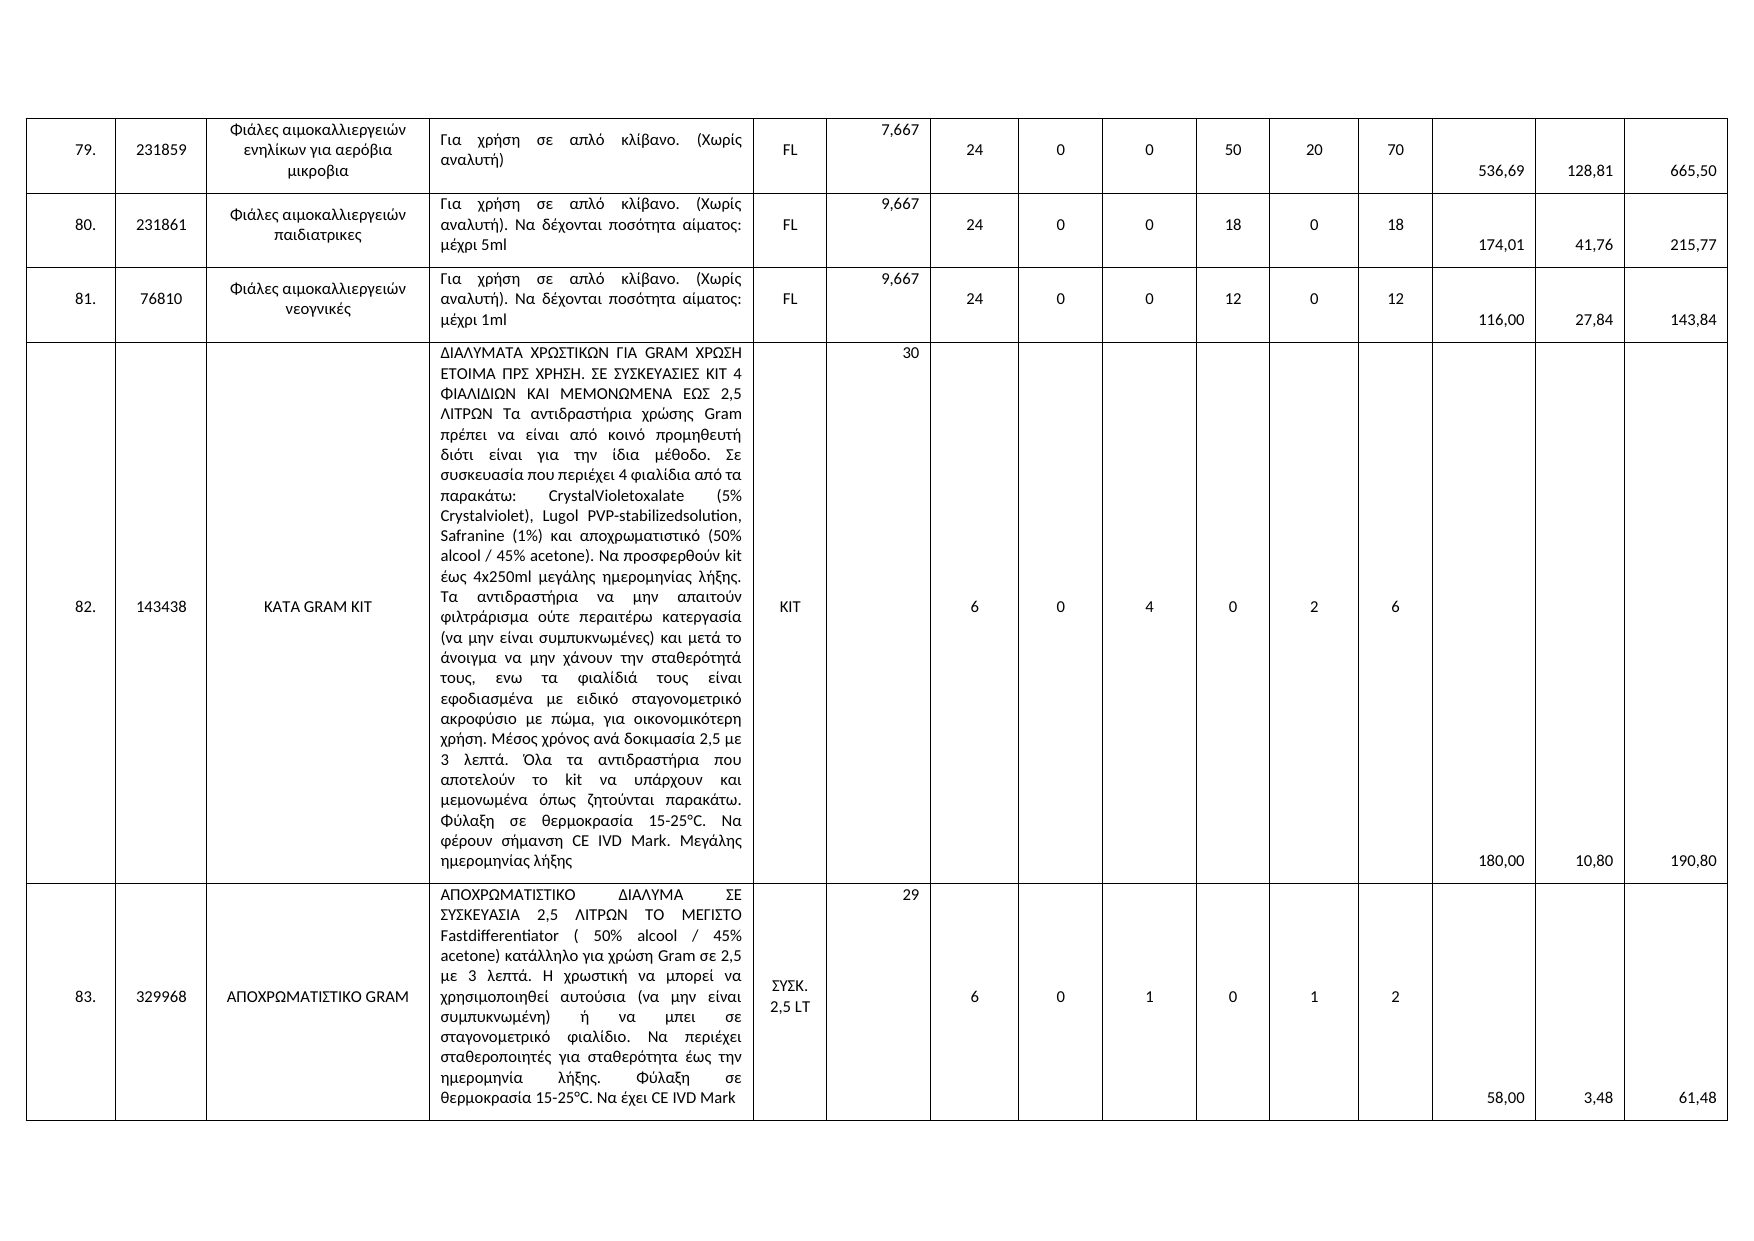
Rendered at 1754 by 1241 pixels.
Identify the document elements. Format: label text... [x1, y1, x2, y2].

table_cell 0 [1103, 268, 1196, 342]
table_cell ΚΙΤ [754, 343, 826, 883]
table_cell 128,81 [1536, 119, 1624, 193]
table_cell 0 [1103, 119, 1196, 193]
table_cell 0 [1270, 194, 1358, 267]
table_cell 0 [1019, 268, 1102, 342]
table_cell Για χρήση σε απλό κλίβανο. (Χωρίς αναλυτή). Να δέχονται ποσότητα αίματος: μέχρι 1ml [430, 268, 753, 342]
table_cell [27, 119, 115, 193]
table_cell Για χρήση σε απλό κλίβανο. (Χωρίς αναλυτή). Να δέχονται ποσότητα αίματος: μέχρι 5ml [430, 194, 753, 267]
table_cell 9,667 [827, 268, 930, 342]
table_cell 7,667 [827, 119, 930, 193]
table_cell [430, 119, 753, 193]
table_cell 143438 [116, 343, 206, 883]
table_cell 6 [1359, 343, 1432, 883]
table_cell [27, 884, 115, 1120]
table_cell 24 [931, 268, 1018, 342]
table_cell 0 [1270, 268, 1358, 342]
table_cell 61,48 [1625, 884, 1727, 1120]
table_cell FL [754, 194, 826, 267]
table_cell 0 [1019, 119, 1102, 193]
table_cell 30 [827, 343, 930, 883]
table_cell 0 [1197, 343, 1269, 883]
table_cell FL [754, 268, 826, 342]
table_cell 24 [931, 194, 1018, 267]
table_cell 231859 [116, 119, 206, 193]
table_cell 174,01 [1433, 194, 1535, 267]
table_cell 536,69 [1433, 119, 1535, 193]
table_cell 4 [1103, 343, 1196, 883]
table_cell 10,80 [1536, 343, 1624, 883]
table_cell 665,50 [1625, 119, 1727, 193]
table_cell 1 [1103, 884, 1196, 1120]
table_cell 0 [1103, 194, 1196, 267]
table_cell [27, 343, 115, 883]
table_cell 6 [931, 884, 1018, 1120]
table_cell 0 [1019, 343, 1102, 883]
table_cell ΑΠΟΧΡΩΜΑΤΙΣΤΙΚΟ ΔΙΑΛΥΜΑ ΣΕ ΣΥΣΚΕΥΑΣΙΑ 2,5 ΛΙΤΡΩΝ ΤΟ ΜΕΓΙΣΤΟ Fastdifferentiator ( 50% alcool / 45% acetone) κατάλληλο για χρώση Gram σε 2,5 με 3 λεπτά. Η χρωστική να μπορεί να χρησιμοποιηθεί αυτούσια (να μην είναι συμπυκνωμένη) ή να μπει σε σταγονομετρικό φιαλίδιο. Να περιέχει σταθεροποιητές για σταθερότητα έως την ημερομηνία λήξης. Φύλαξη σε θερμοκρασία 15-25°C. Να έχει CE IVD Mark [430, 884, 753, 1120]
table_cell 29 [827, 884, 930, 1120]
table_cell 2 [1359, 884, 1432, 1120]
table_cell Φιάλες αιμοκαλλιεργειών νεογνικές [207, 268, 429, 342]
table_cell 3,48 [1536, 884, 1624, 1120]
table_cell 0 [1019, 194, 1102, 267]
table_cell 70 [1359, 119, 1432, 193]
table_cell 18 [1359, 194, 1432, 267]
table_cell 0 [1019, 884, 1102, 1120]
table_cell 143,84 [1625, 268, 1727, 342]
table_cell 12 [1359, 268, 1432, 342]
table_cell Φιάλες αιμοκαλλιεργειών παιδιατρικες [207, 194, 429, 267]
table_cell 6 [931, 343, 1018, 883]
table_cell Φιάλες αιμοκαλλιεργειών ενηλίκων για αερόβια μικροβια [207, 119, 429, 193]
table_cell [27, 268, 115, 342]
table_cell 76810 [116, 268, 206, 342]
table_cell 9,667 [827, 194, 930, 267]
table_cell 0 [1197, 884, 1269, 1120]
table_cell 180,00 [1433, 343, 1535, 883]
table_cell 231861 [116, 194, 206, 267]
table_cell 20 [1270, 119, 1358, 193]
table_cell 12 [1197, 268, 1269, 342]
table_cell 50 [1197, 119, 1269, 193]
table_cell ΚΑΤΑ GRAM KIT [207, 343, 429, 883]
table_cell 58,00 [1433, 884, 1535, 1120]
table_cell ΣΥΣΚ. 2,5 LT [754, 884, 826, 1120]
table_cell 1 [1270, 884, 1358, 1120]
table_cell 27,84 [1536, 268, 1624, 342]
table_cell ΔΙΑΛΥΜΑΤΑ ΧΡΩΣΤΙΚΩΝ ΓΙΑ GRAM ΧΡΩΣΗ ETOIMA ΠΡΣ ΧΡΗΣΗ. ΣΕ ΣΥΣΚΕΥΑΣΙΕΣ ΚΙΤ 4 ΦΙΑΛΙΔΙΩΝ ΚΑΙ ΜΕΜΟΝΩΜΕΝΑ ΕΩΣ 2,5 ΛΙΤΡΩΝ Τα αντιδραστήρια χρώσης Gram πρέπει να είναι από κοινό προμηθευτή διότι είναι για την ίδια μέθοδο. Σε συσκευασία που περιέχει 4 φιαλίδια από τα παρακάτω: CrystalVioletoxalate (5% Crystalviolet), Lugol PVP-stabilizedsolution, Safranine (1%) και αποχρωματιστικό (50% alcool / 45% acetone). Να προσφερθούν kit έως 4x250ml μεγάλης ημερομηνίας λήξης. Τα αντιδραστήρια να μην απαιτούν φιλτράρισμα ούτε περαιτέρω κατεργασία (να μην είναι συμπυκνωμένες) και μετά το άνοιγμα να μην χάνουν την σταθερότητά τους, ενω τα φιαλίδιά τους είναι εφοδιασμένα με ειδικό σταγονομετρικό ακροφύσιο με πώμα, για οικονομικότερη χρήση. Μέσος χρόνος ανά δοκιμασία 2,5 με 3 λεπτά. Όλα τα αντιδραστήρια που αποτελούν το kit να υπάρχουν και μεμονωμένα όπως ζητούνται παρακάτω. Φύλαξη σε θερμοκρασία 15-25°C. Να φέρουν σήμανση CE IVD Mark. Μεγάλης ημερομηνίας λήξης [430, 343, 753, 883]
table_cell 116,00 [1433, 268, 1535, 342]
table_cell 215,77 [1625, 194, 1727, 267]
table_cell [27, 194, 115, 267]
table_cell 41,76 [1536, 194, 1624, 267]
table_cell 2 [1270, 343, 1358, 883]
table_cell FL [754, 119, 826, 193]
table_cell 190,80 [1625, 343, 1727, 883]
table_cell 329968 [116, 884, 206, 1120]
table_cell 18 [1197, 194, 1269, 267]
table_cell ΑΠΟΧΡΩΜΑΤΙΣΤΙΚΟ GRAM [207, 884, 429, 1120]
table_cell 24 [931, 119, 1018, 193]
